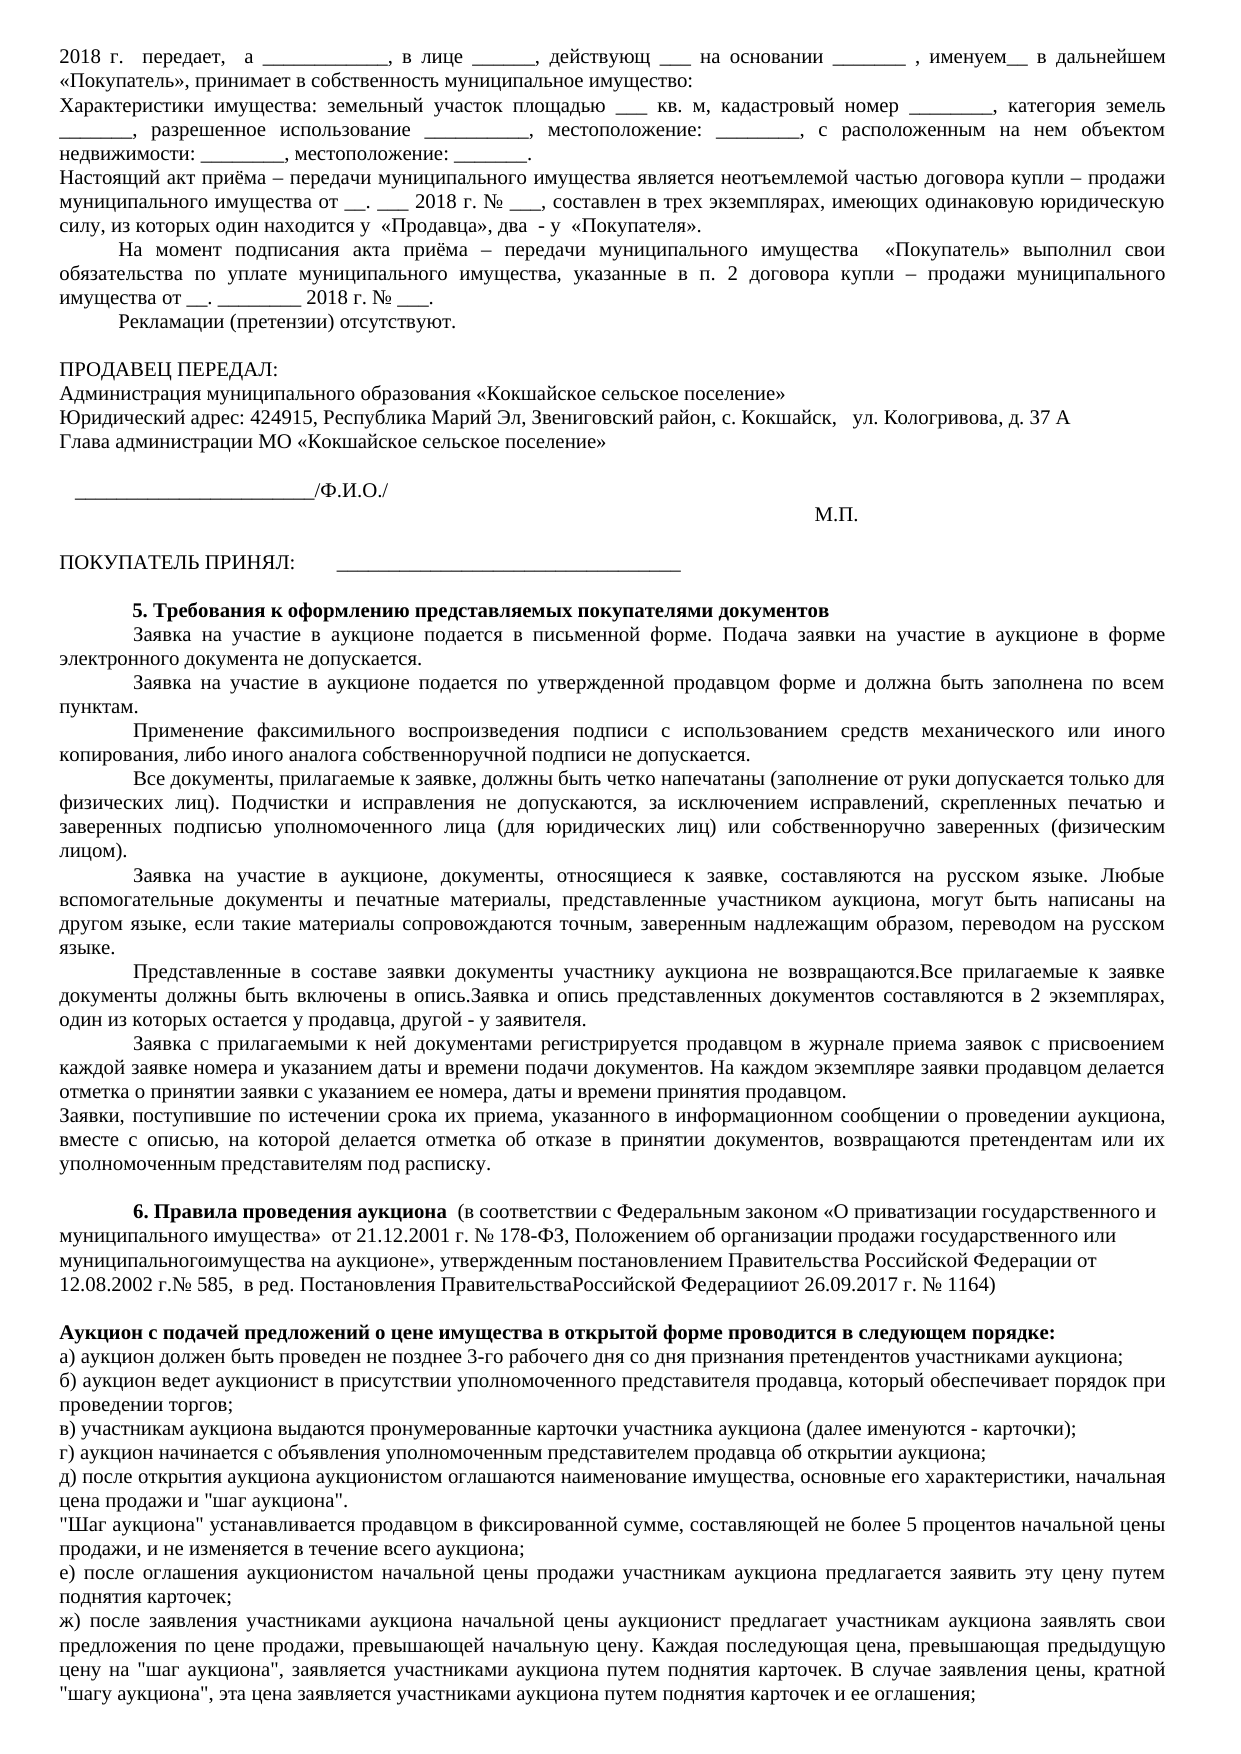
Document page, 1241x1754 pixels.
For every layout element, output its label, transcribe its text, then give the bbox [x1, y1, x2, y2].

text Аукцион с подачей предложений о цене имущества в открытой форме проводится в следующем порядке: [59, 1320, 1167, 1344]
text 6. Правила проведения аукциона (в соответствии с Федеральным законом «О приватизации государственного и муниципального имущества» от 21.12.2001 г. № 178-ФЗ, Положением об организации продажи государственного или муниципальногоимущества на аукционе», утвержденным постановлением Правительства Российской Федерации от 12.08.2002 г.№ 585, в ред. Постановления ПравительстваРоссийской Федерацииот 26.09.2017 г. № 1164) [59, 1199, 1167, 1296]
text Заявка на участие в аукционе подается по утвержденной продавцом форме и должна быть заполнена по всем пунктам. [59, 670, 1167, 718]
text г) аукцион начинается с объявления уполномоченным представителем продавца об открытии аукциона; [59, 1440, 1167, 1464]
text ПОКУПАТЕЛЬ ПРИНЯЛ: _________________________________ [59, 550, 1167, 574]
text М.П. [59, 502, 1167, 526]
text Юридический адрес: 424915, Республика Марий Эл, Звениговский район, с. Кокшайск, ул. Кологривова, д. 37 А [59, 405, 1167, 429]
text а) аукцион должен быть проведен не позднее 3-го рабочего дня со дня признания претендентов участниками аукциона; [59, 1344, 1167, 1368]
text _______________________/Ф.И.О./ [59, 477, 1167, 502]
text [59, 44, 1167, 92]
text в) участникам аукциона выдаются пронумерованные карточки участника аукциона (далее именуются - карточки); [59, 1416, 1167, 1440]
text Представленные в составе заявки документы участнику аукциона не возвращаются.Все прилагаемые к заявке документы должны быть включены в опись.Заявка и опись представленных документов составляются в 2 экземплярах, один из которых остается у продавца, другой - у заявителя. [59, 959, 1167, 1031]
text На момент подписания акта приёма – передачи муниципального имущества «Покупатель» выполнил свои обязательства по уплате муниципального имущества, указанные в п. 2 договора купли – продажи муниципального имущества от __. ________ 2018 г. № ___. [59, 237, 1167, 309]
text ПРОДАВЕЦ ПЕРЕДАЛ: [59, 357, 1167, 381]
text Рекламации (претензии) отсутствуют. [59, 309, 1167, 333]
text 5. Требования к оформлению представляемых покупателями документов [59, 598, 1167, 622]
text д) после открытия аукциона аукционистом оглашаются наименование имущества, основные его характеристики, начальная цена продажи и "шаг аукциона". [59, 1464, 1167, 1512]
text Заявка с прилагаемыми к ней документами регистрируется продавцом в журнале приема заявок с присвоением каждой заявке номера и указанием даты и времени подачи документов. На каждом экземпляре заявки продавцом делается отметка о принятии заявки с указанием ее номера, даты и времени принятия продавцом. [59, 1031, 1167, 1103]
text Заявка на участие в аукционе, документы, относящиеся к заявке, составляются на русском языке. Любые вспомогательные документы и печатные материалы, представленные участником аукциона, могут быть написаны на другом языке, если такие материалы сопровождаются точным, заверенным надлежащим образом, переводом на русском языке. [59, 862, 1167, 959]
text Настоящий акт приёма – передачи муниципального имущества является неотъемлемой частью договора купли – продажи муниципального имущества от __. ___ 2018 г. № ___, составлен в трех экземплярах, имеющих одинаковую юридическую силу, из которых один находится у «Продавца», два - у «Покупателя». [59, 165, 1167, 237]
text Характеристики имущества: земельный участок площадью ___ кв. м, кадастровый номер ________, категория земель _______, разрешенное использование __________, местоположение: ________, с расположенным на нем объектом недвижимости: ________, местоположение: _______. [59, 92, 1167, 165]
text б) аукцион ведет аукционист в присутствии уполномоченного представителя продавца, который обеспечивает порядок при проведении торгов; [59, 1368, 1167, 1416]
text е) после оглашения аукционистом начальной цены продажи участникам аукциона предлагается заявить эту цену путем поднятия карточек; [59, 1560, 1167, 1608]
text Все документы, прилагаемые к заявке, должны быть четко напечатаны (заполнение от руки допускается только для физических лиц). Подчистки и исправления не допускаются, за исключением исправлений, скрепленных печатью и заверенных подписью уполномоченного лица (для юридических лиц) или собственноручно заверенных (физическим лицом). [59, 766, 1167, 862]
text ж) после заявления участниками аукциона начальной цены аукционист предлагает участникам аукциона заявлять свои предложения по цене продажи, превышающей начальную цену. Каждая последующая цена, превышающая предыдущую цену на "шаг аукциона", заявляется участниками аукциона путем поднятия карточек. В случае заявления цены, кратной "шагу аукциона", эта цена заявляется участниками аукциона путем поднятия карточек и ее оглашения; [59, 1608, 1167, 1705]
text Заявки, поступившие по истечении срока их приема, указанного в информационном сообщении о проведении аукциона, вместе с описью, на которой делается отметка об отказе в принятии документов, возвращаются претендентам или их уполномоченным представителям под расписку. [59, 1103, 1167, 1175]
text Заявка на участие в аукционе подается в письменной форме. Подача заявки на участие в аукционе в форме электронного документа не допускается. [59, 622, 1167, 670]
text "Шаг аукциона" устанавливается продавцом в фиксированной сумме, составляющей не более 5 процентов начальной цены продажи, и не изменяется в течение всего аукциона; [59, 1512, 1167, 1560]
text Применение факсимильного воспроизведения подписи с использованием средств механического или иного копирования, либо иного аналога собственноручной подписи не допускается. [59, 718, 1167, 766]
text Администрация муниципального образования «Кокшайское сельское поселение» [59, 381, 1167, 405]
text Глава администрации МО «Кокшайское сельское поселение» [59, 429, 1167, 453]
